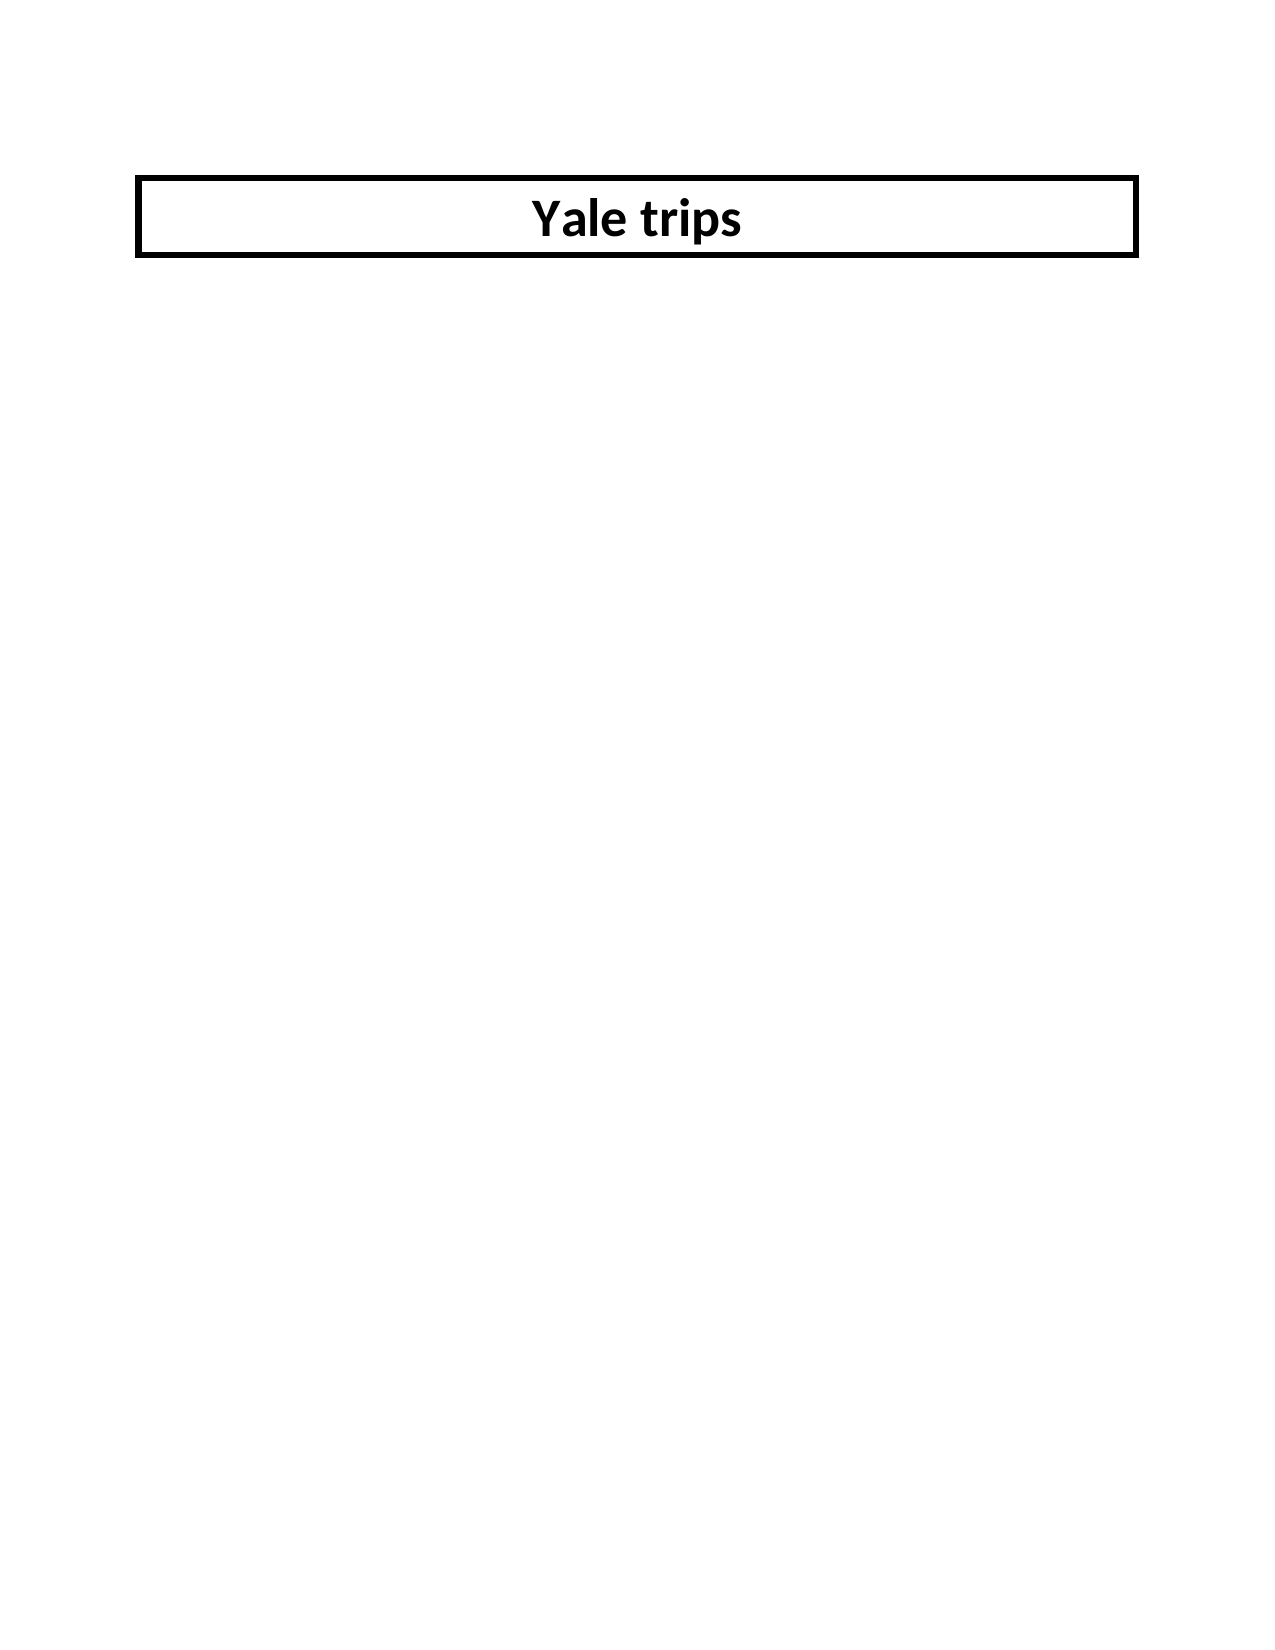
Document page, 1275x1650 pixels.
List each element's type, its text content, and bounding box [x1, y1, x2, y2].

subtitle Yale trips [142, 181, 1133, 252]
